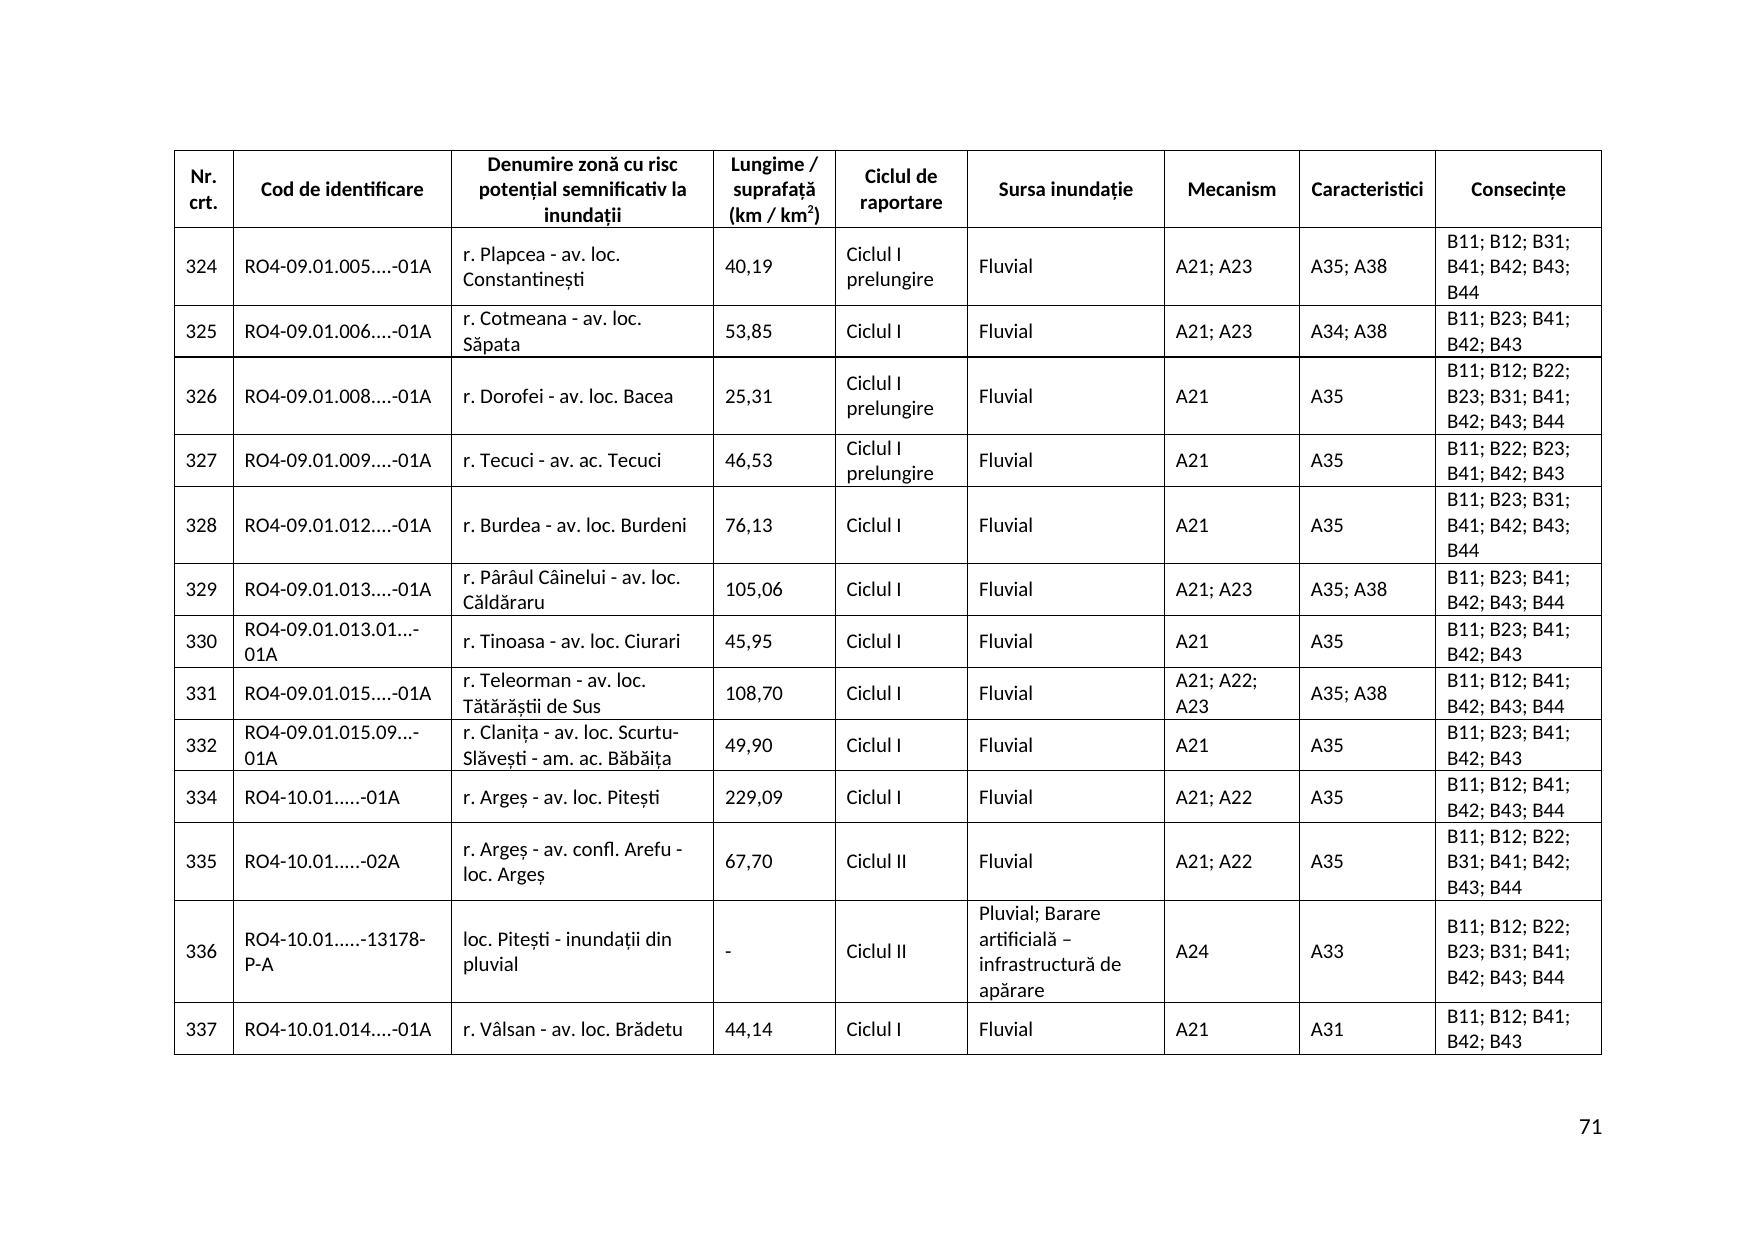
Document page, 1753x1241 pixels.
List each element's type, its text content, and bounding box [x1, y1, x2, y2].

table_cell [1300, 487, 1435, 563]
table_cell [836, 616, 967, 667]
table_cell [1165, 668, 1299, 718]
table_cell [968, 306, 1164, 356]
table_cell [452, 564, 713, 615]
table_header Denumire zonă cu risc potențial semnificativ la inundații [452, 151, 713, 227]
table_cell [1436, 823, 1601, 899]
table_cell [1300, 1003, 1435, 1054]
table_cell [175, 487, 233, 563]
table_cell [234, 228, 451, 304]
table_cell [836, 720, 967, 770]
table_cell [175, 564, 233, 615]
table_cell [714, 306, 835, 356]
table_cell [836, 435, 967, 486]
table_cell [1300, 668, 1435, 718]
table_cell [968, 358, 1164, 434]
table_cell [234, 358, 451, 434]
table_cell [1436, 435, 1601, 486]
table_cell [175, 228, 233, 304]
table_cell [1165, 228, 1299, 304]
table_header Sursa inundație [968, 151, 1164, 227]
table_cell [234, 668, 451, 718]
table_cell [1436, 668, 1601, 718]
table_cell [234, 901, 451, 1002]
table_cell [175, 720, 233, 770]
table_header Cod de identificare [234, 151, 451, 227]
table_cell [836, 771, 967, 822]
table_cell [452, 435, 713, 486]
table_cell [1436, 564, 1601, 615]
table_header Ciclul de raportare [836, 151, 967, 227]
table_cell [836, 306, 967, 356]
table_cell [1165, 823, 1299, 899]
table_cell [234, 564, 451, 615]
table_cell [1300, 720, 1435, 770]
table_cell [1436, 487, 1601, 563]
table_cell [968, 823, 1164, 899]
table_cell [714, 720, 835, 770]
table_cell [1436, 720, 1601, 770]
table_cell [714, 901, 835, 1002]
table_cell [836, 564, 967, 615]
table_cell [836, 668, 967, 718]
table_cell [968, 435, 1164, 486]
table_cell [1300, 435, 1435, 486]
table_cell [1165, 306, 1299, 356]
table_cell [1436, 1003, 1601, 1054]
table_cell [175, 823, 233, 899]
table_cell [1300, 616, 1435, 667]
table_header Consecințe [1436, 151, 1601, 227]
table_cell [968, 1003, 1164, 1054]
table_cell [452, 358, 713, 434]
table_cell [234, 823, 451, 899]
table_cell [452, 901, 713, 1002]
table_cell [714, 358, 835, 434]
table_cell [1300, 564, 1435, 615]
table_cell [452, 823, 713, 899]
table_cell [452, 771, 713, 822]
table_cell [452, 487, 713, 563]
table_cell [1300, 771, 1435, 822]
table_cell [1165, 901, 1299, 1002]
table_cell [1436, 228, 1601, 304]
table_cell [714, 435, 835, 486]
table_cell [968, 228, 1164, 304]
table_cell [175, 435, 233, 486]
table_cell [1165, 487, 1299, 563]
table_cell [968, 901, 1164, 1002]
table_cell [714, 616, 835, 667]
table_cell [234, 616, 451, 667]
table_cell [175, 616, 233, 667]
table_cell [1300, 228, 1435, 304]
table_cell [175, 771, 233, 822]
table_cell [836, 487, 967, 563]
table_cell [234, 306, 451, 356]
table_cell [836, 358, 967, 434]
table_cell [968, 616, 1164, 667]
table_header Caracteristici [1300, 151, 1435, 227]
table_header Nr. crt. [175, 151, 233, 227]
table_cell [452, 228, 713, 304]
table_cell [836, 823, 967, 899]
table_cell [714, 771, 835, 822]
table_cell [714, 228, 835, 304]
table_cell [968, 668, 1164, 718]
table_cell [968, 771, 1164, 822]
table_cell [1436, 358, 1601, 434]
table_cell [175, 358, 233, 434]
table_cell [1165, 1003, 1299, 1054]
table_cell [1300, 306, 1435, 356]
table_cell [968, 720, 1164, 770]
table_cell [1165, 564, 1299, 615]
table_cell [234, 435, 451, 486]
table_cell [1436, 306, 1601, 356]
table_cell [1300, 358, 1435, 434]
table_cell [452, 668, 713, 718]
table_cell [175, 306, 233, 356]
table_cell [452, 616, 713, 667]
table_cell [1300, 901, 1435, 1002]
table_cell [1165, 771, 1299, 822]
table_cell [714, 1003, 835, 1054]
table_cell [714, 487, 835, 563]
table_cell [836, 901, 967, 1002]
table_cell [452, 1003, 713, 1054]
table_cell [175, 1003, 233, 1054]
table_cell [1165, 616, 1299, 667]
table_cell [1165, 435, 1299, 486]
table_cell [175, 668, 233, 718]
table_header Mecanism [1165, 151, 1299, 227]
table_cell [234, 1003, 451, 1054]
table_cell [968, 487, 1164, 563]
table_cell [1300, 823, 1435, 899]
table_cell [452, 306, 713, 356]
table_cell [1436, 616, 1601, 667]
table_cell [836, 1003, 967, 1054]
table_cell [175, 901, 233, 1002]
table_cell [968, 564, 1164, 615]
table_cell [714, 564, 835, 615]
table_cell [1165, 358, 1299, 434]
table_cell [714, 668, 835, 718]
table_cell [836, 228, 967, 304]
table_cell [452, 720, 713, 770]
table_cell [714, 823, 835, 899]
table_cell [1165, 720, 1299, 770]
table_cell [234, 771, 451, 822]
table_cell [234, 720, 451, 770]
table_header Lungime / suprafață (km / km2) [714, 151, 835, 227]
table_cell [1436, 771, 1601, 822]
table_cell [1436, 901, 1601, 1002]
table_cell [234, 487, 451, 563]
